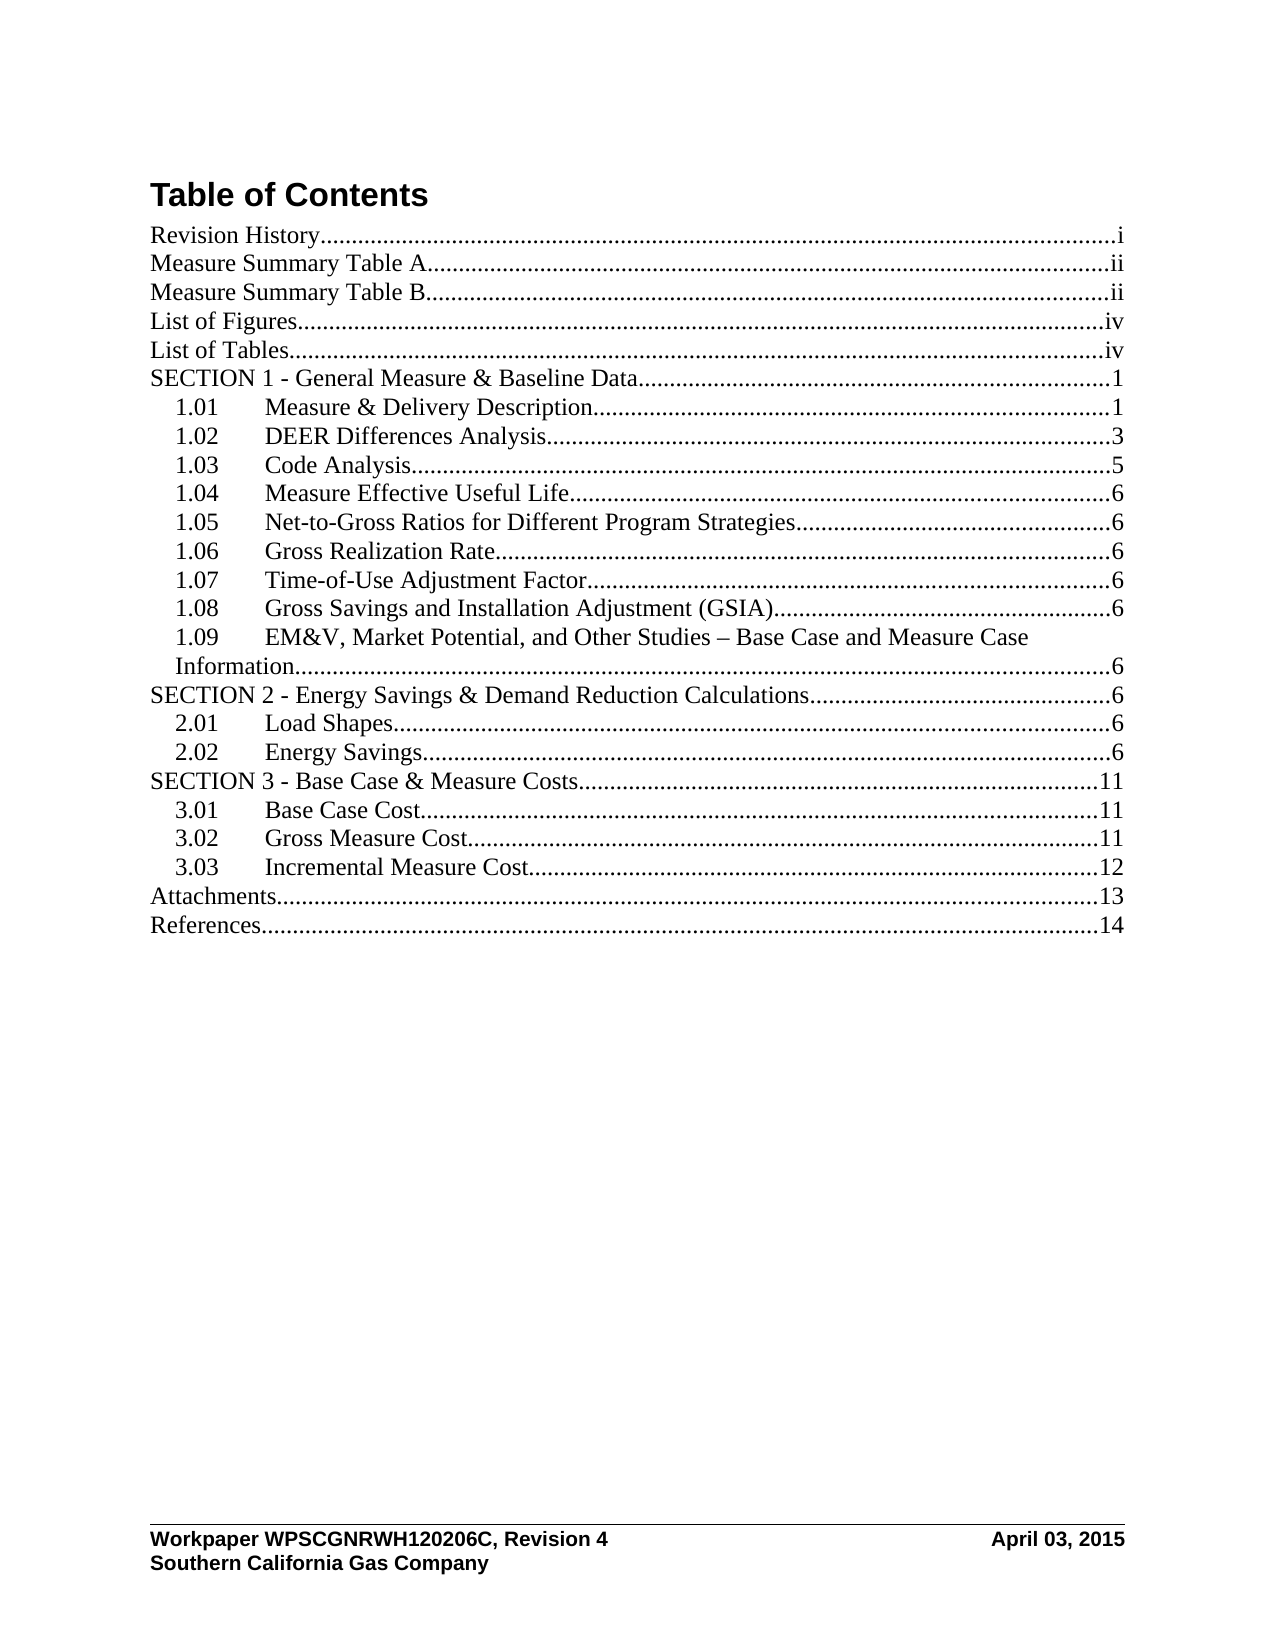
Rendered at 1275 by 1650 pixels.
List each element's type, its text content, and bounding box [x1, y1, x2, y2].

text 1.06 Gross Realization Rate 6 [175, 536, 1125, 565]
text Attachments 13 [150, 881, 1125, 910]
text 1.03 Code Analysis 5 [175, 450, 1125, 478]
text SECTION 1 - General Measure & Baseline Data 1 [150, 363, 1125, 392]
text 2.02 Energy Savings 6 [175, 737, 1125, 766]
text 3.03 Incremental Measure Cost 12 [175, 852, 1125, 881]
text SECTION 2 - Energy Savings & Demand Reduction Calculations 6 [150, 680, 1125, 708]
text 3.01 Base Case Cost 11 [175, 795, 1125, 823]
text 1.05 Net-to-Gross Ratios for Different Program Strategies 6 [175, 507, 1125, 536]
text 1.02 DEER Differences Analysis 3 [175, 421, 1125, 450]
text 2.01 Load Shapes 6 [175, 708, 1125, 737]
text SECTION 3 - Base Case & Measure Costs 11 [150, 766, 1125, 795]
text 1.01 Measure & Delivery Description 1 [175, 392, 1125, 421]
text 1.07 Time-of-Use Adjustment Factor 6 [175, 565, 1125, 593]
text List of Tables iv [150, 335, 1125, 363]
text 1.04 Measure Effective Useful Life 6 [175, 478, 1125, 507]
text 1.09 EM&V, Market Potential, and Other Studies – Base Case and Measure Case Information 6 [175, 622, 1125, 680]
text References 14 [150, 910, 1125, 938]
text 1.08 Gross Savings and Installation Adjustment (GSIA) 6 [175, 593, 1125, 622]
text Measure Summary Table B ii [150, 277, 1125, 306]
text 3.02 Gross Measure Cost 11 [175, 823, 1125, 852]
subtitle Table of Contents [150, 175, 1125, 213]
text Revision History i [150, 220, 1125, 248]
text List of Figures iv [150, 306, 1125, 335]
text Measure Summary Table A ii [150, 248, 1125, 277]
